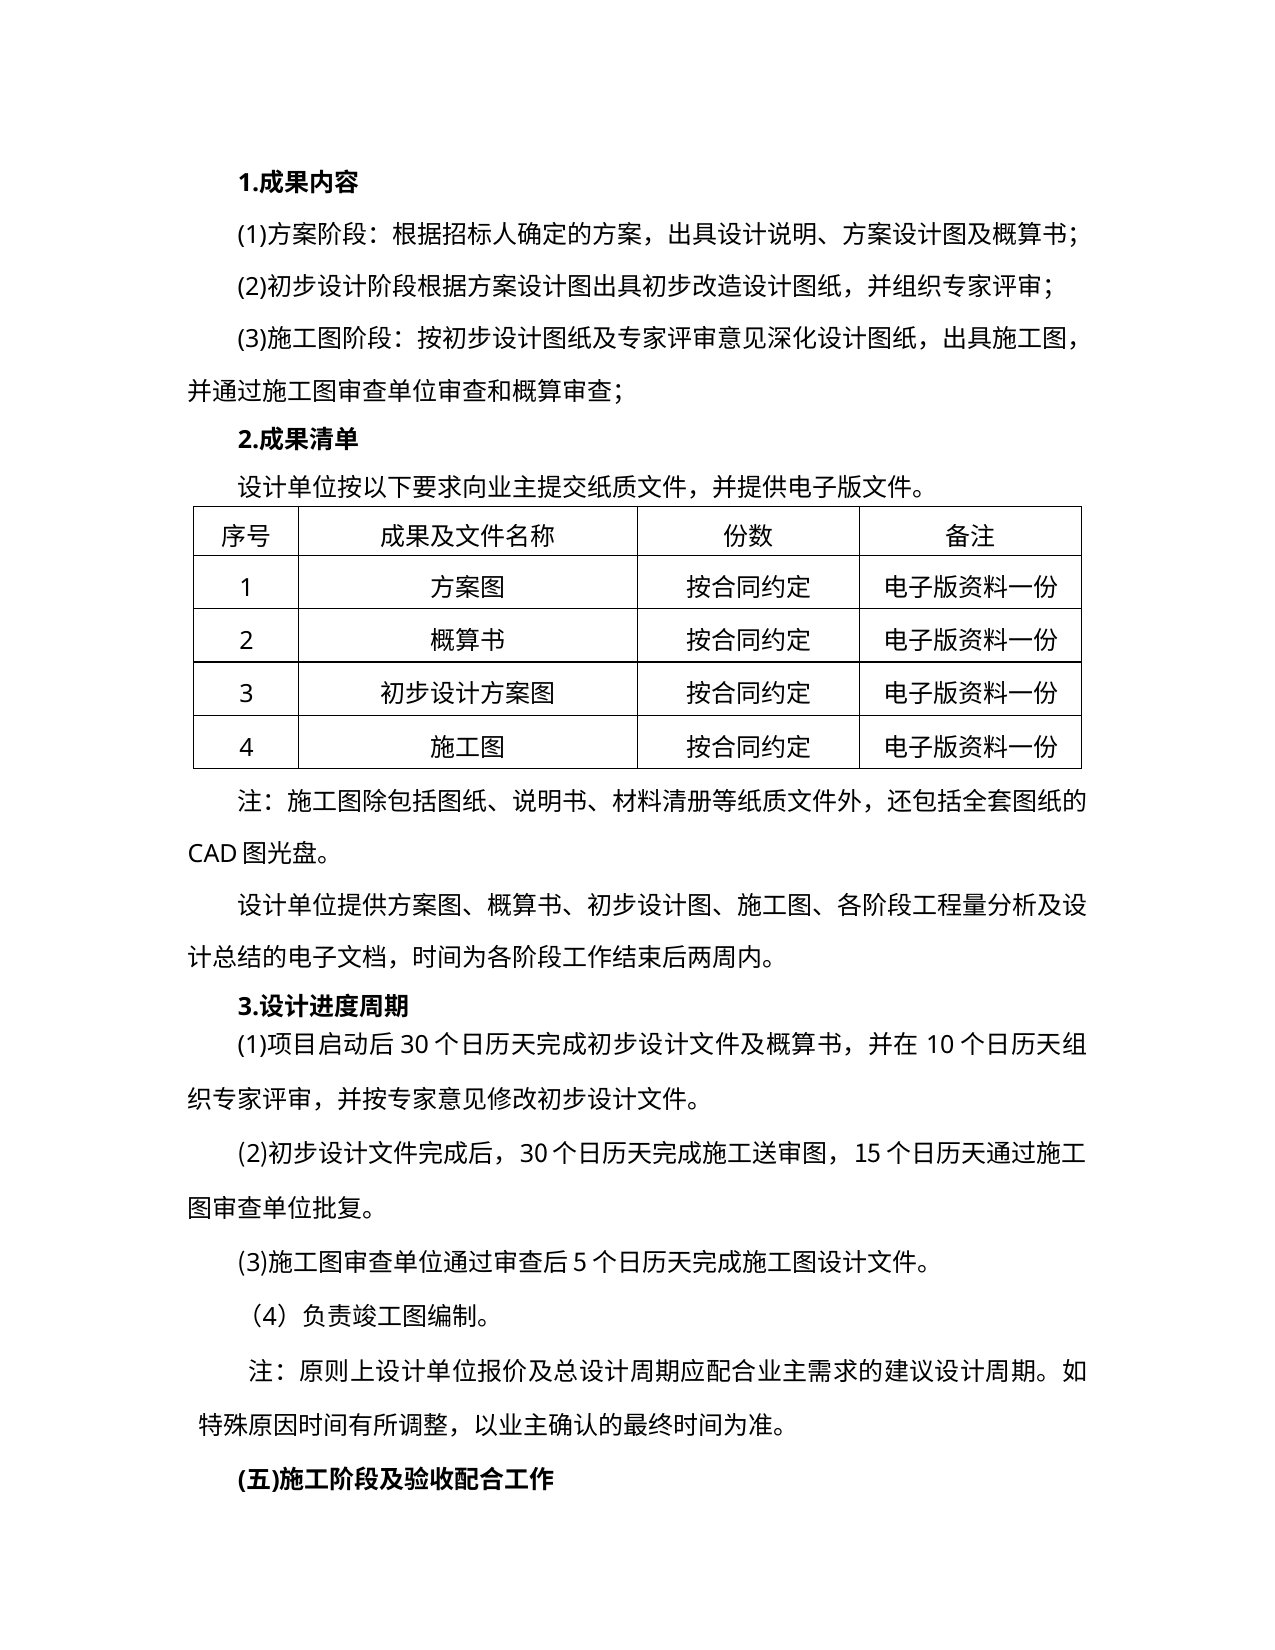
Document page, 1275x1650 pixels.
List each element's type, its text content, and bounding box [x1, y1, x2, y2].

text 设计单位按以下要求向业主提交纸质文件，并提供电子版文件。 [187, 458, 1087, 506]
table_cell 4 [194, 716, 298, 768]
table_cell 施工图 [299, 716, 637, 768]
table_cell 电子版资料一份 [860, 556, 1081, 608]
table_cell 按合同约定 [638, 716, 859, 768]
table_cell 1 [194, 556, 298, 608]
text 3.设计进度周期 [187, 977, 1087, 1025]
table_cell 2 [194, 609, 298, 661]
table_cell 方案图 [299, 556, 637, 608]
table_cell 电子版资料一份 [860, 716, 1081, 768]
table_cell 电子版资料一份 [860, 663, 1081, 714]
text (3)施工图审查单位通过审查后5个日历天完成施工图设计文件。 [187, 1242, 1087, 1279]
table_cell 按合同约定 [638, 609, 859, 661]
table_header 备注 [860, 507, 1081, 555]
text （4）负责竣工图编制。 [187, 1297, 1087, 1333]
table_header 序号 [194, 507, 298, 555]
text (1)方案阶段：根据招标人确定的方案，出具设计说明、方案设计图及概算书； [187, 202, 1087, 254]
text (1)项目启动后30个日历天完成初步设计文件及概算书，并在10个日历天组织专家评审，并按专家意见修改初步设计文件。 [187, 1025, 1087, 1116]
text 注：原则上设计单位报价及总设计周期应配合业主需求的建议设计周期。如特殊原因时间有所调整，以业主确认的最终时间为准。 [198, 1351, 1087, 1442]
table_header 成果及文件名称 [299, 507, 637, 555]
text (2)初步设计阶段根据方案设计图出具初步改造设计图纸，并组织专家评审； [187, 254, 1087, 306]
text 2.成果清单 [187, 410, 1087, 458]
table_cell 按合同约定 [638, 663, 859, 714]
table_cell 按合同约定 [638, 556, 859, 608]
table_cell 概算书 [299, 609, 637, 661]
table_cell 电子版资料一份 [860, 609, 1081, 661]
table_cell 初步设计方案图 [299, 663, 637, 714]
text 1.成果内容 [187, 150, 1087, 202]
table_cell 3 [194, 663, 298, 714]
text (2)初步设计文件完成后，30个日历天完成施工送审图，15个日历天通过施工图审查单位批复。 [187, 1134, 1087, 1224]
text (3)施工图阶段：按初步设计图纸及专家评审意见深化设计图纸，出具施工图，并通过施工图审查单位审查和概算审查； [187, 306, 1087, 410]
text 注：施工图除包括图纸、说明书、材料清册等纸质文件外，还包括全套图纸的CAD图光盘。 [187, 769, 1087, 873]
text 设计单位提供方案图、概算书、初步设计图、施工图、各阶段工程量分析及设计总结的电子文档，时间为各阶段工作结束后两周内。 [187, 873, 1087, 977]
table_header 份数 [638, 507, 859, 555]
text (五)施工阶段及验收配合工作 [187, 1460, 1087, 1496]
